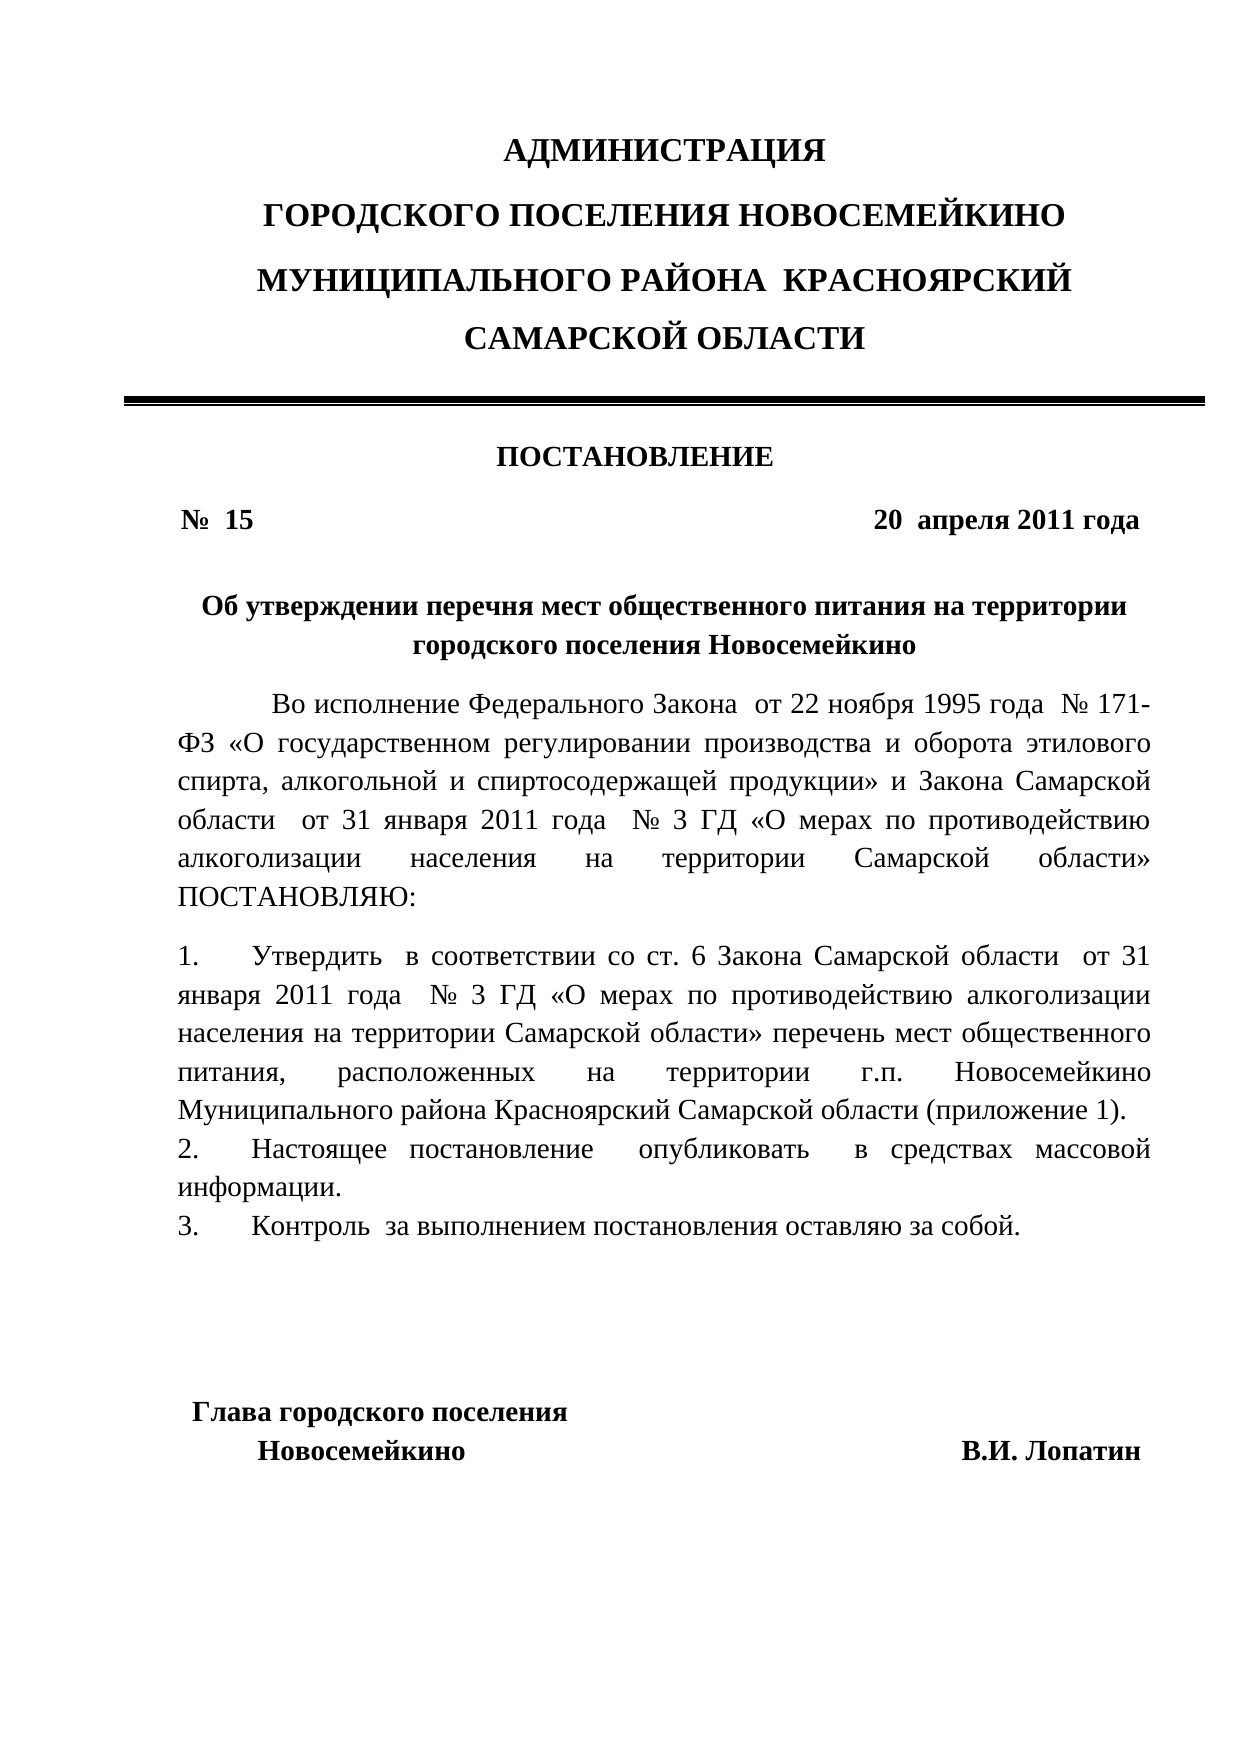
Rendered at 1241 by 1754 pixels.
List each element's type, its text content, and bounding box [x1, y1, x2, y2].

text Во исполнение Федерального Закона от 22 ноября 1995 года № 171-ФЗ «О государственном регулировании производства и оборота этилового спирта, алкогольной и спиртосодержащей продукции» и Закона Самарской области от 31 января 2011 года № 3 ГД «О мерах по противодействию алкоголизации населения на территории Самарской области» ПОСТАНОВЛЯЮ: [177, 686, 1152, 912]
text АДМИНИСТРАЦИЯ [177, 131, 1152, 169]
text Об утверждении перечня мест общественного питания на территории городского поселения Новосемейкино [177, 588, 1152, 660]
text МУНИЦИПАЛЬНОГО РАЙОНА КРАСНОЯРСКИЙ САМАРСКОЙ ОБЛАСТИ [177, 260, 1152, 356]
list Контроль за выполнением постановления оставляю за собой. [177, 1208, 1152, 1242]
text ПОСТАНОВЛЕНИЕ [118, 439, 1152, 473]
text Новосемейкино В.И. Лопатин [177, 1433, 1152, 1467]
list Настоящее постановление опубликовать в средствах массовой информации. [177, 1131, 1152, 1203]
list Утвердить в соответствии со ст. 6 Закона Самарской области от 31 января 2011 года № 3 ГД «О мерах по противодействию алкоголизации населения на территории Самарской области» перечень мест общественного питания, расположенных на территории г.п. Новосемейкино Муниципального района Красноярский Самарской области (приложение 1). [177, 938, 1152, 1126]
text ГОРОДСКОГО ПОСЕЛЕНИЯ НОВОСЕМЕЙКИНО [177, 196, 1152, 234]
text № 15 20 апреля 2011 года [118, 502, 1152, 535]
text Глава городского поселения [177, 1394, 1152, 1428]
